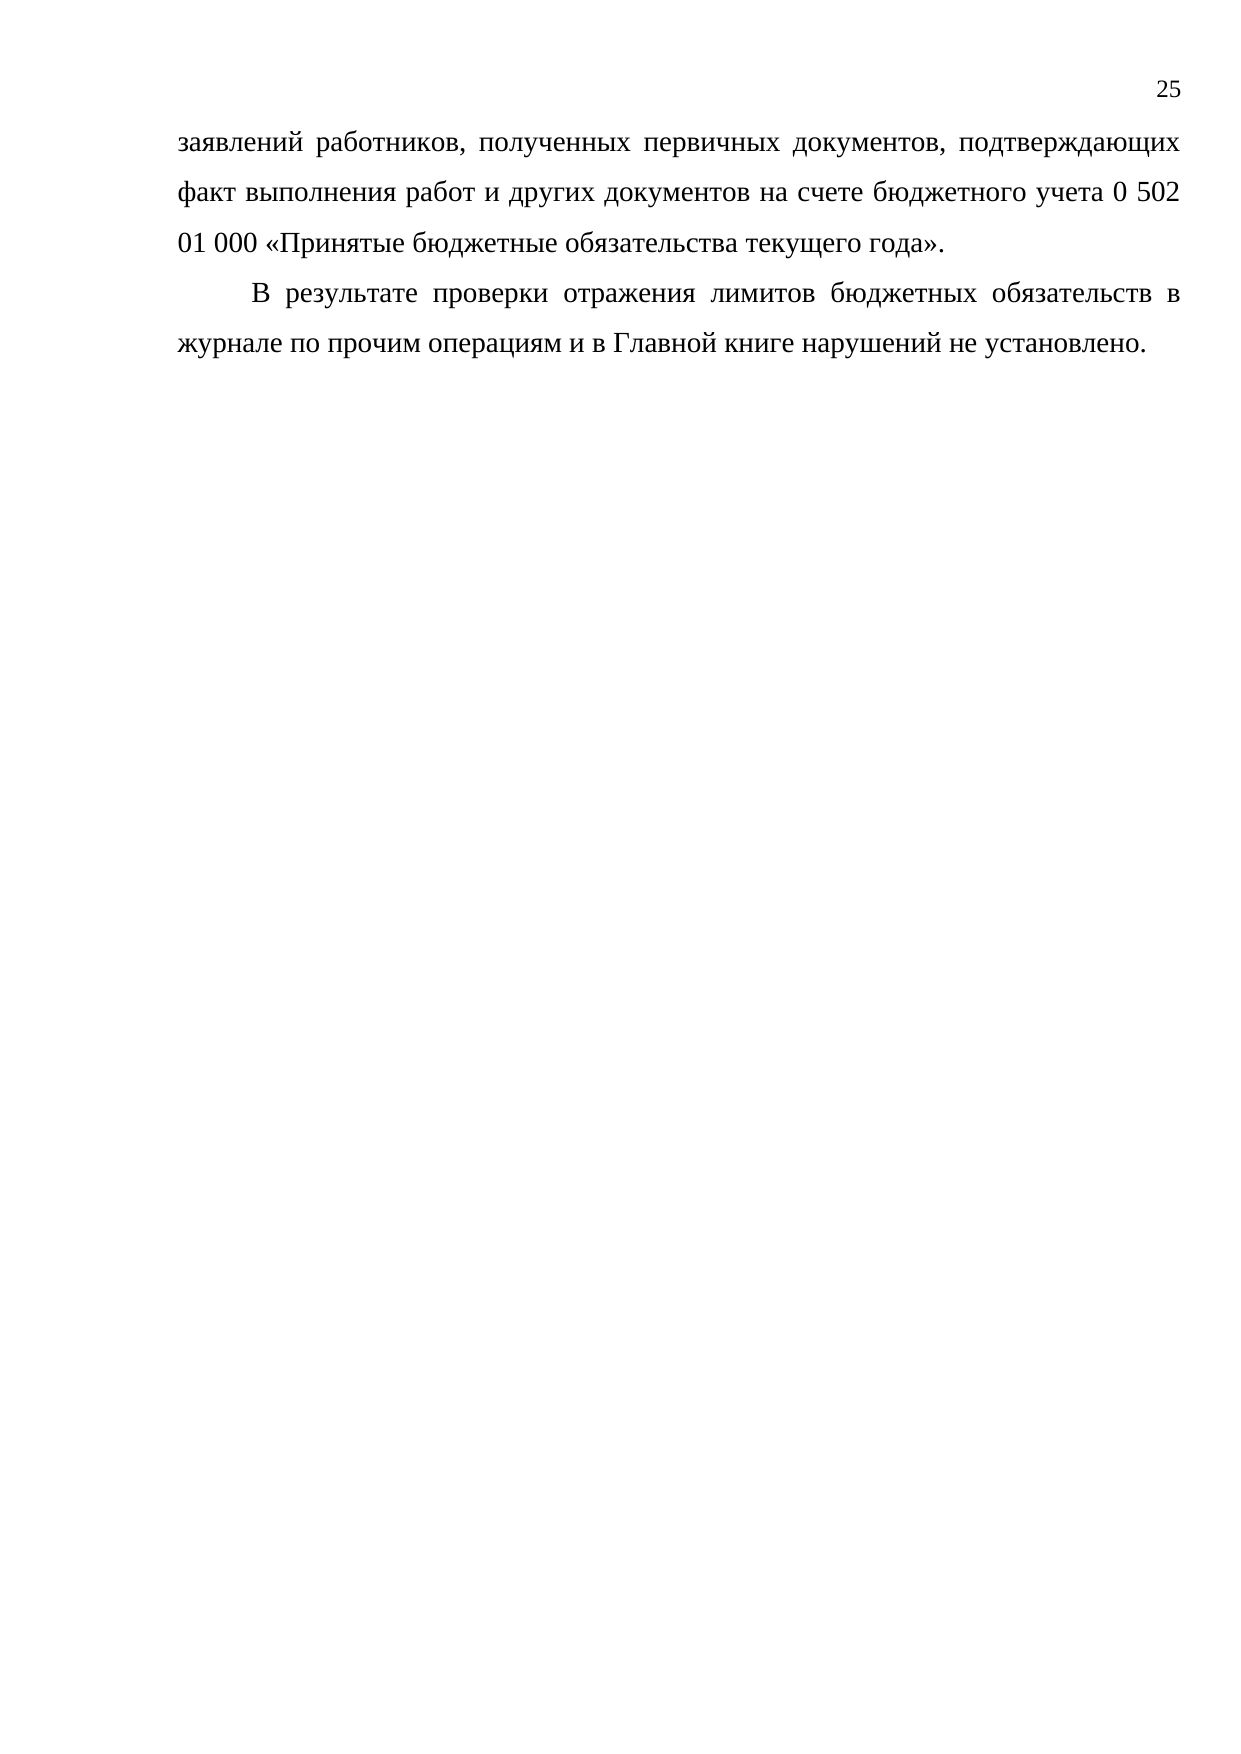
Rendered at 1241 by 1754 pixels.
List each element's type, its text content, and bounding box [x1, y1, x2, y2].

text В результате проверки отражения лимитов бюджетных обязательств в журнале по прочим операциям и в Главной книге нарушений не установлено. [177, 275, 1181, 359]
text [177, 124, 1181, 258]
